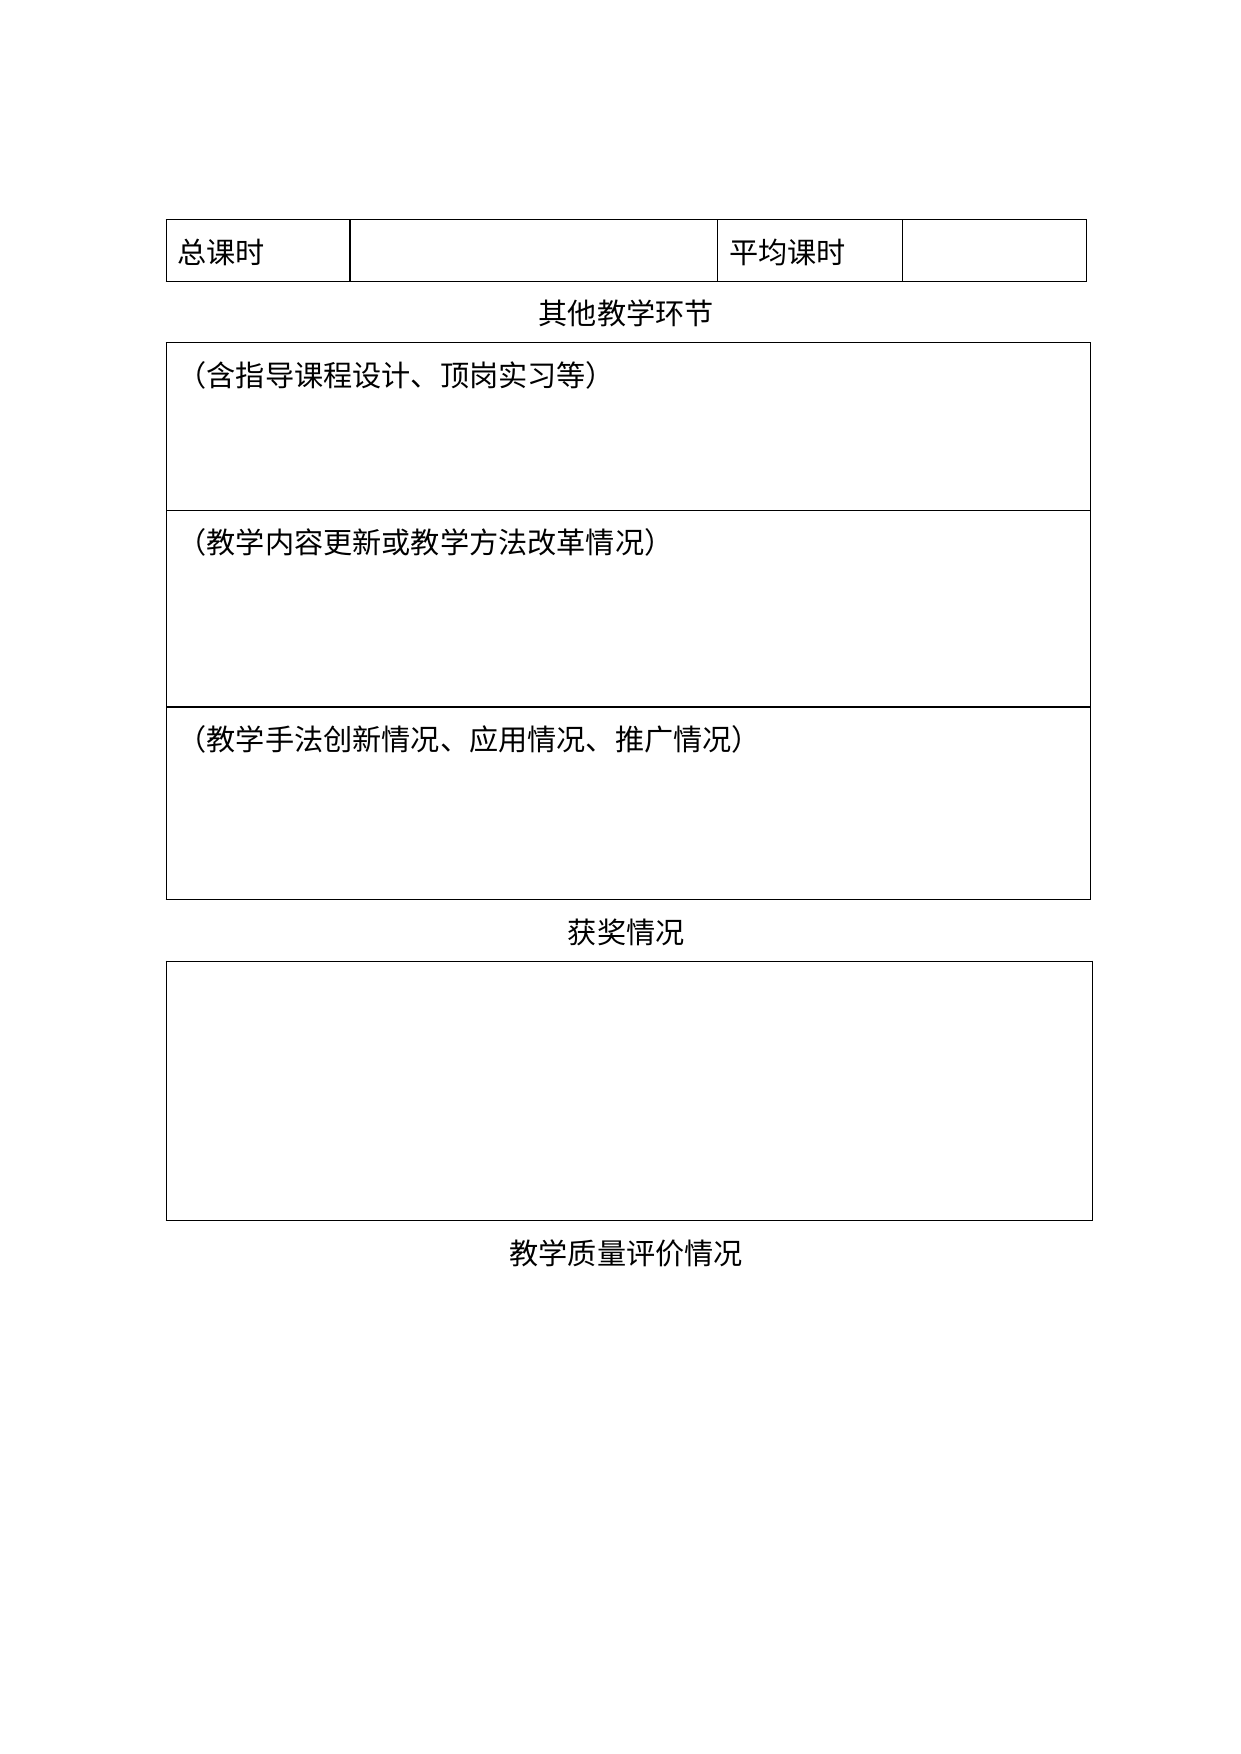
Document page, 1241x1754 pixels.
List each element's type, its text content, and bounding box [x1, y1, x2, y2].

table_cell 总课时 [167, 220, 349, 281]
table_cell （教学内容更新或教学方法改革情况） [167, 511, 1090, 706]
table_header [167, 962, 1092, 1220]
table_cell 平均课时 [718, 220, 902, 281]
table_cell （教学手法创新情况、应用情况、推广情况） [167, 708, 1090, 899]
table_cell [903, 220, 1086, 281]
text 获奖情况 [165, 900, 1087, 961]
table_header （含指导课程设计、顶岗实习等） [167, 343, 1090, 510]
text 教学质量评价情况 [165, 1221, 1087, 1282]
text 其他教学环节 [165, 282, 1087, 342]
table_cell [351, 220, 717, 281]
